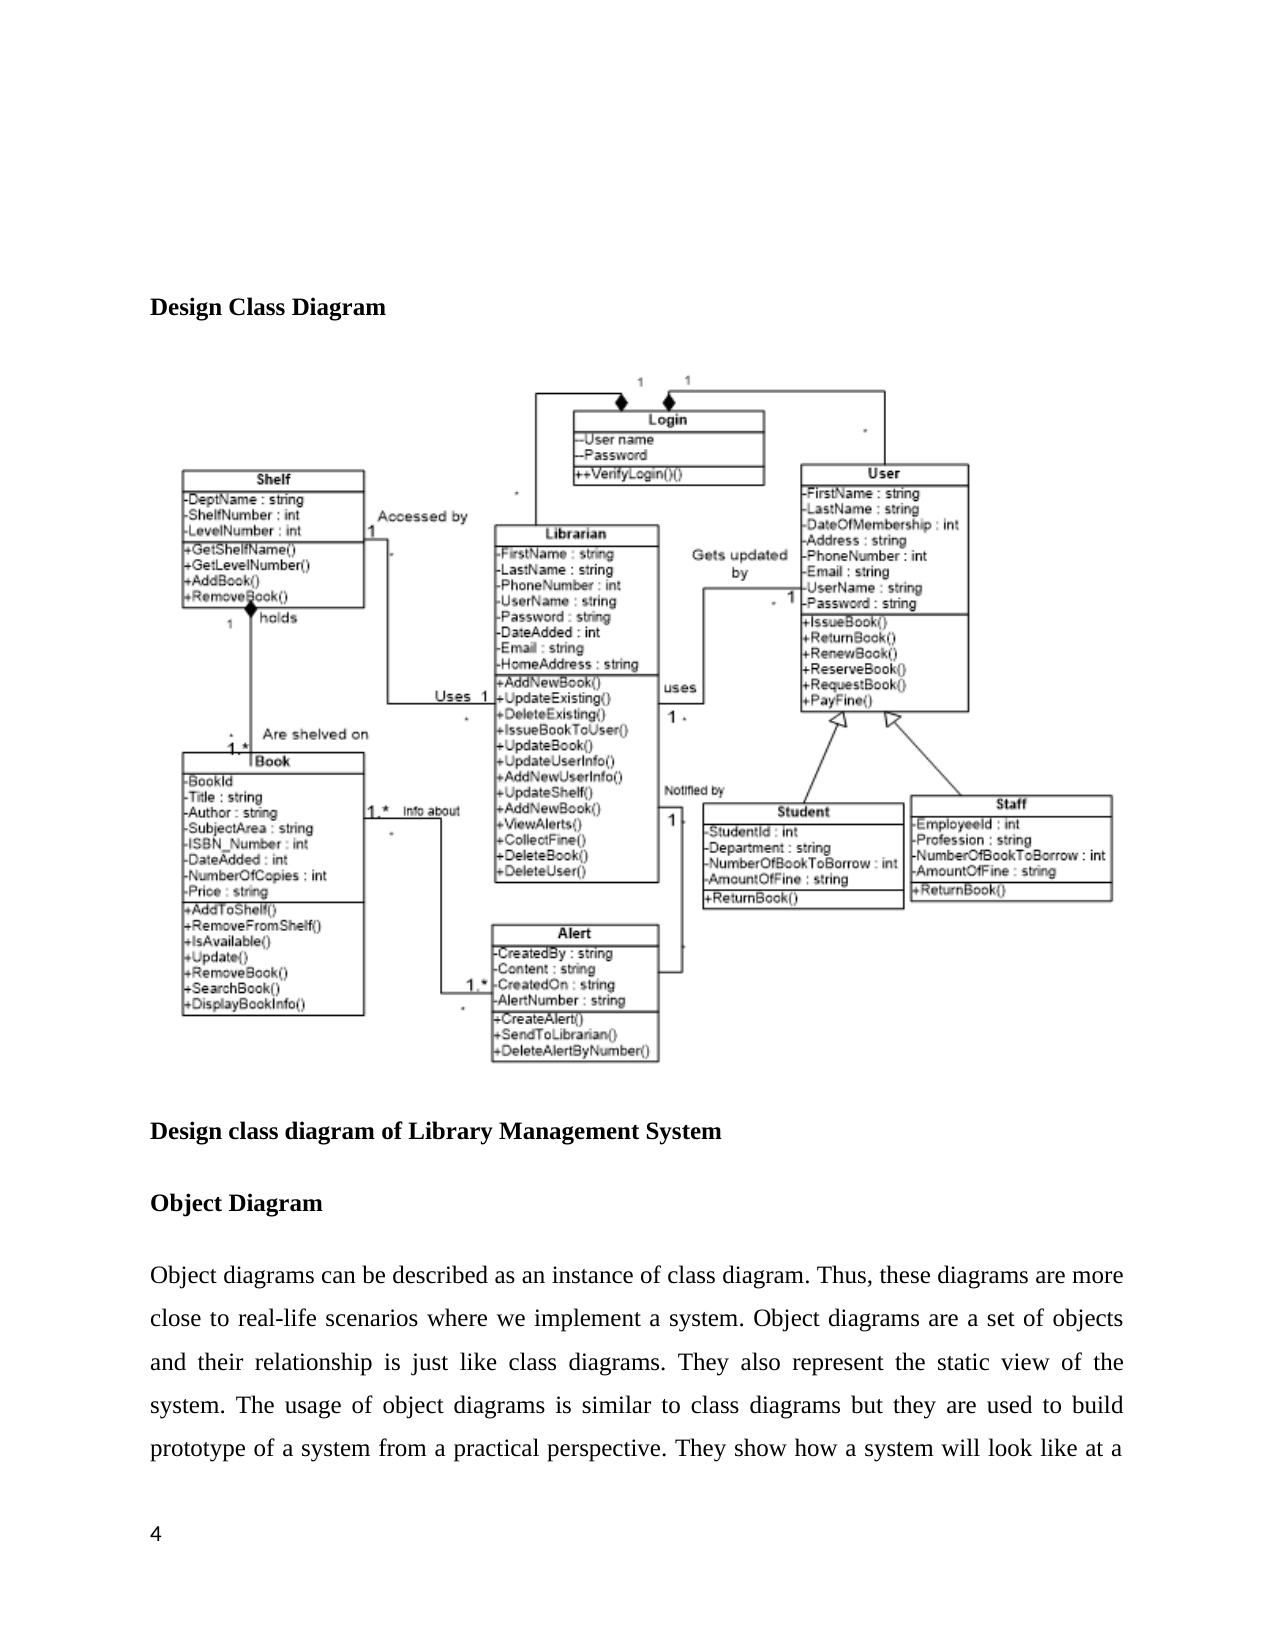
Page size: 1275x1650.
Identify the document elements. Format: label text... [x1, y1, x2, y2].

text Design class diagram of Library Management System [150, 1116, 1125, 1144]
picture [150, 364, 1125, 1073]
text Design Class Diagram [150, 292, 1125, 321]
text Object Diagram [150, 1188, 1125, 1217]
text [150, 1260, 1125, 1462]
